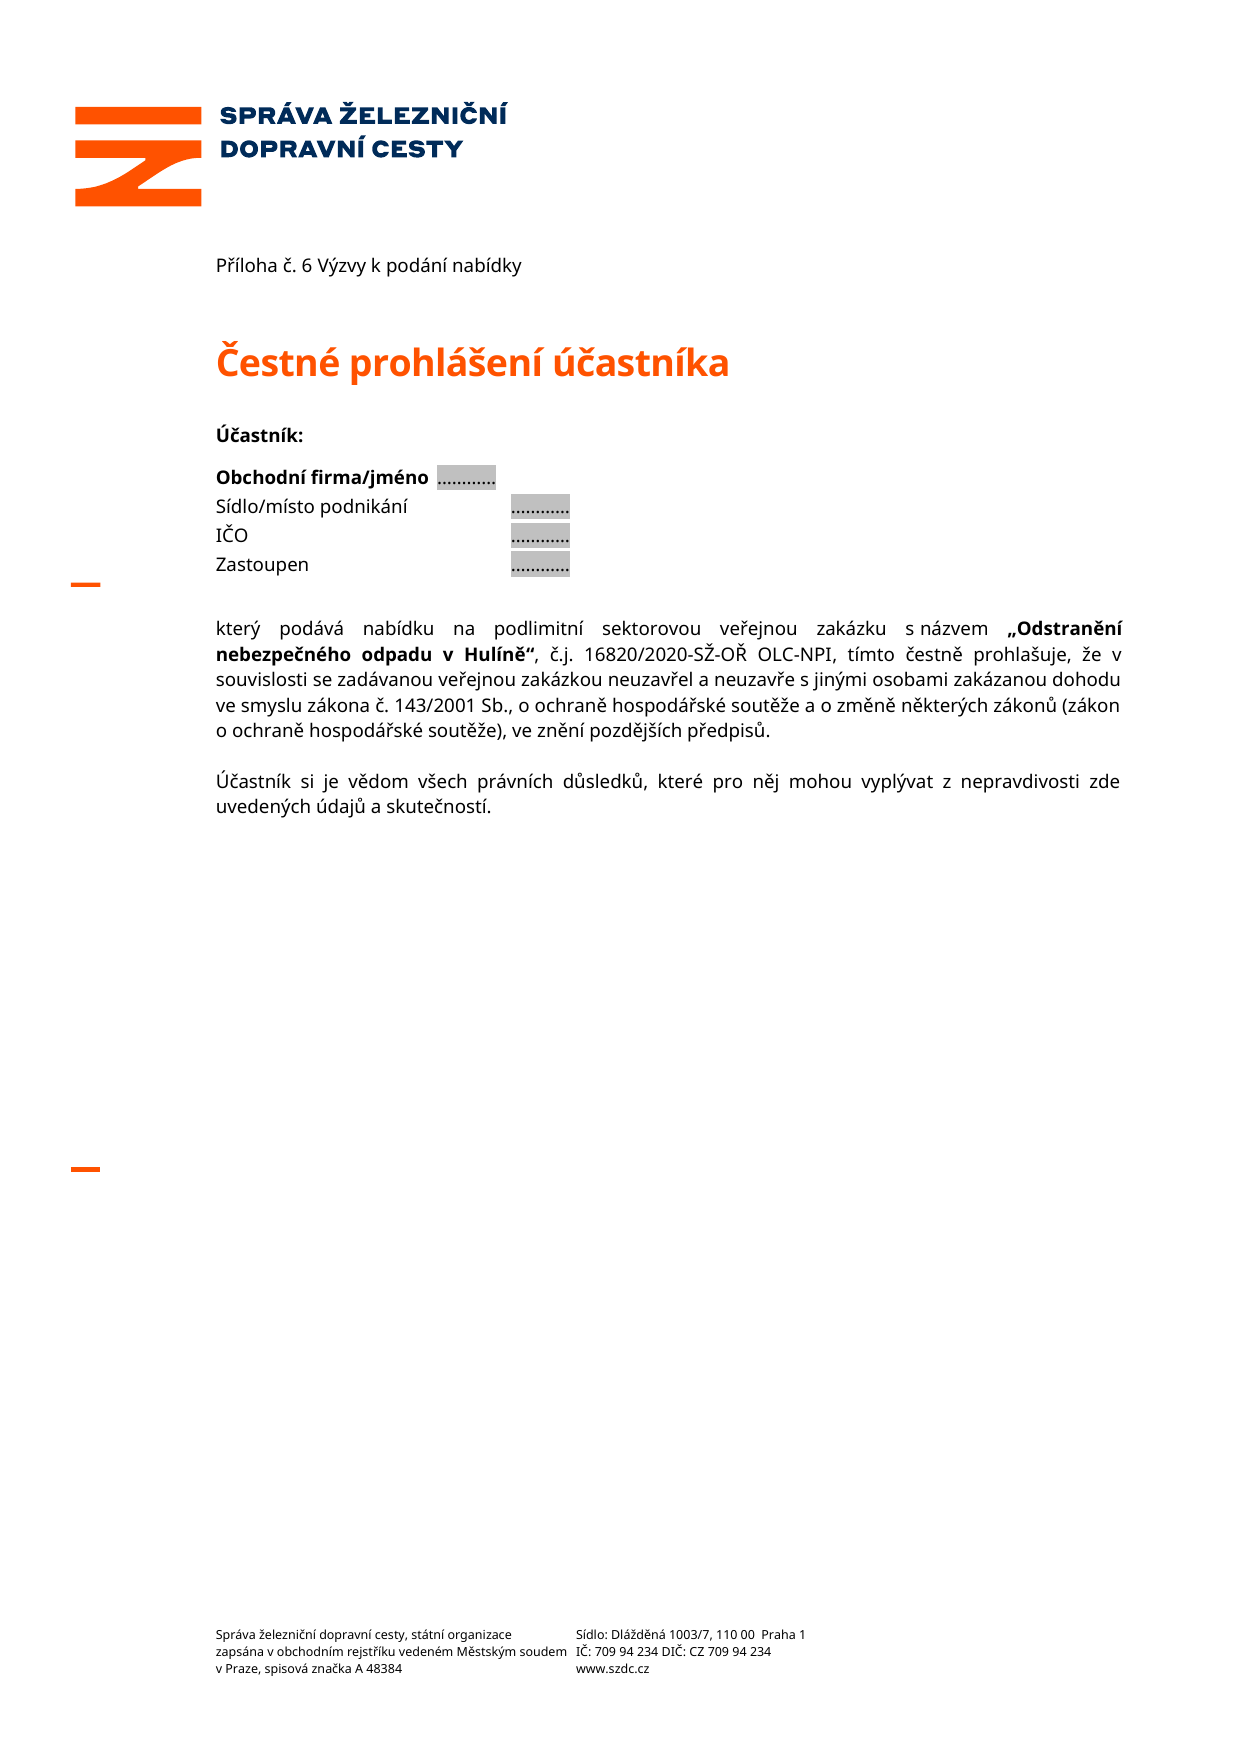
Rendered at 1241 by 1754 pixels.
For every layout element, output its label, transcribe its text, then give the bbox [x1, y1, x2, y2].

text Sídlo/místo podnikání ………… [216, 490, 1122, 519]
text Obchodní firma/jméno ………… [216, 461, 1122, 490]
text Účastník: [216, 418, 1122, 449]
text Zastoupen ………… [216, 548, 1122, 577]
text Příloha č. 6 Výzvy k podání nabídky [216, 252, 1122, 277]
text Účastník si je vědom všech právních důsledků, které pro něj mohou vyplývat z nepravdivosti zde uvedených údajů a skutečností. [216, 768, 1122, 819]
text IČO ………… [216, 519, 1122, 548]
text který podává nabídku na podlimitní sektorovou veřejnou zakázku s názvem „Odstranění nebezpečného odpadu v Hulíně“, č.j. 16820/2020-SŽ-OŘ OLC-NPI, tímto čestně prohlašuje, že v souvislosti se zadávanou veřejnou zakázkou neuzavřel a neuzavře s jinými osobami zakázanou dohodu ve smyslu zákona č. 143/2001 Sb., o ochraně hospodářské soutěže a o změně některých zákonů (zákon o ochraně hospodářské soutěže), ve znění pozdějších předpisů. [216, 615, 1122, 743]
subtitle Čestné prohlášení účastníka [216, 336, 1122, 387]
